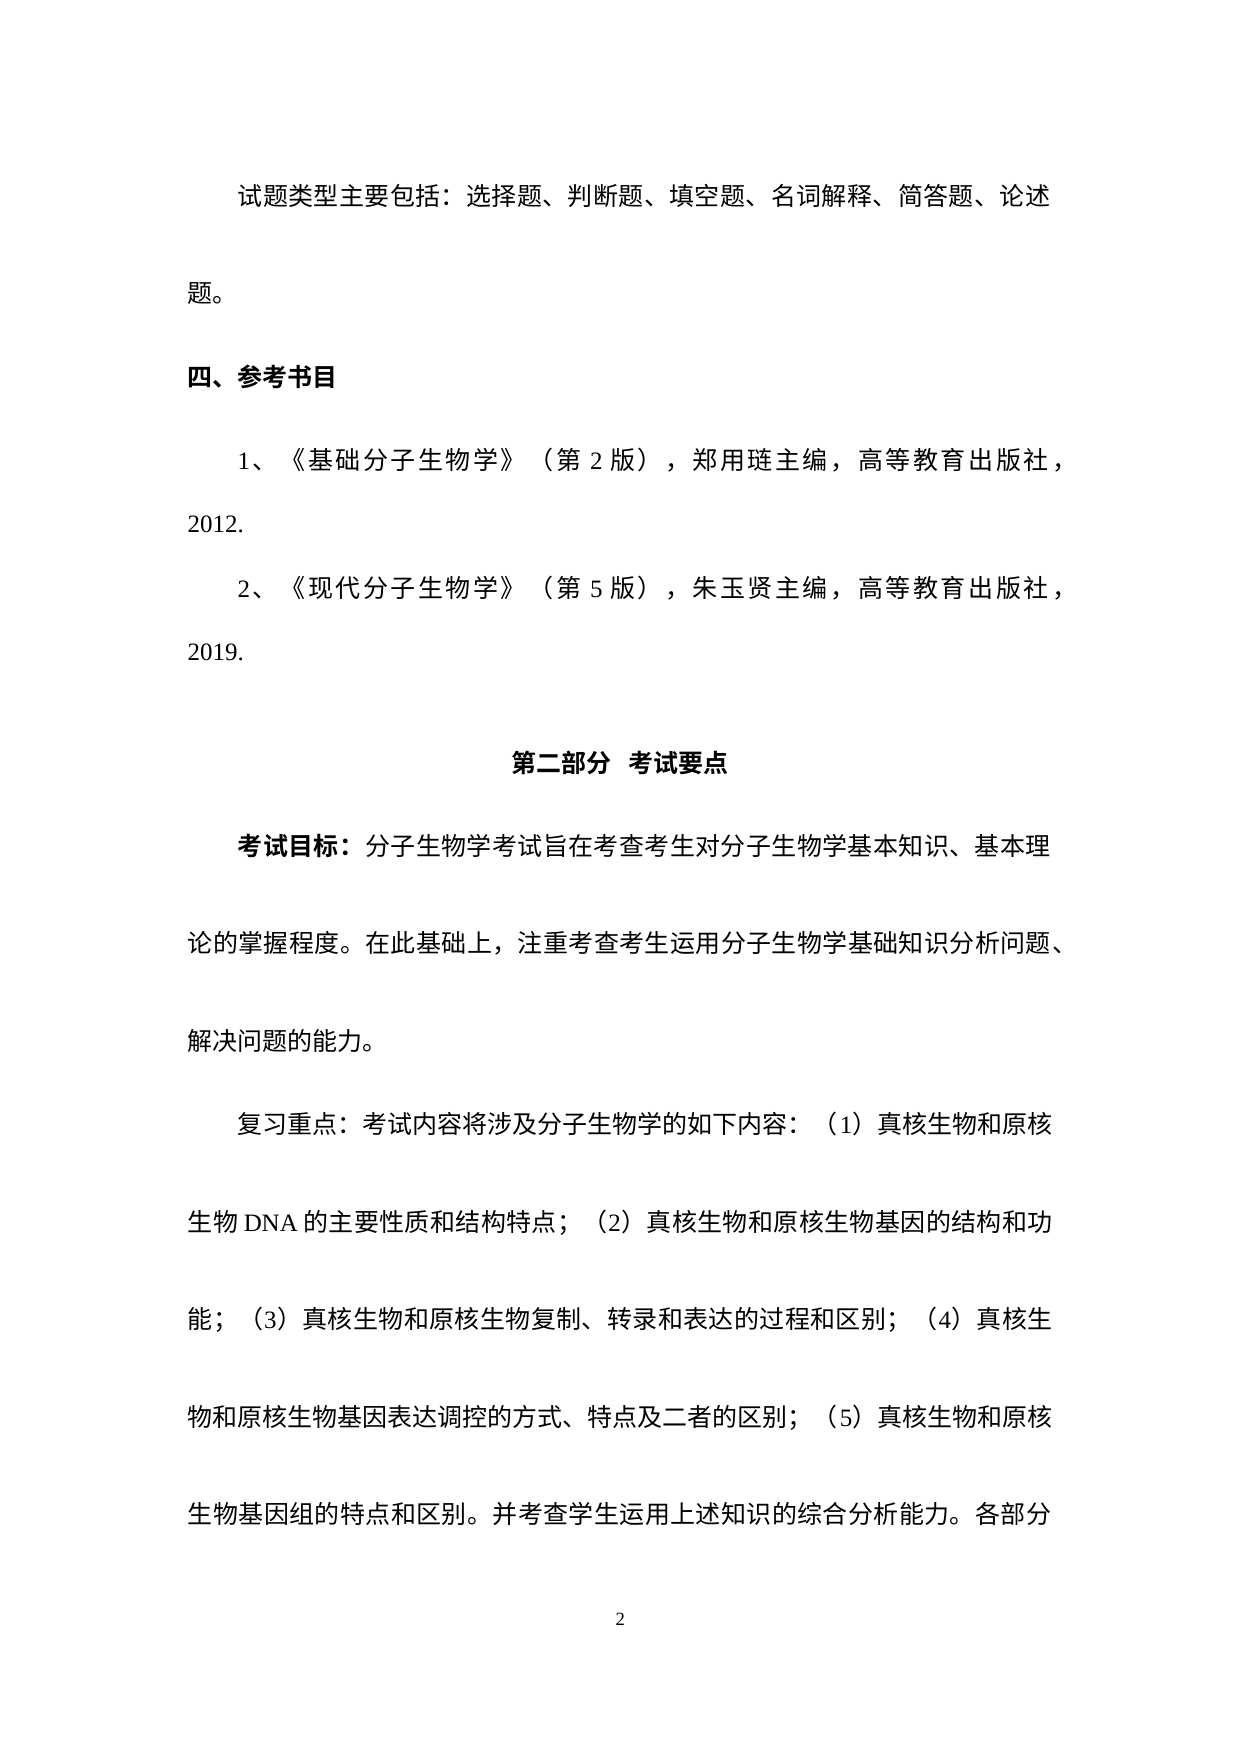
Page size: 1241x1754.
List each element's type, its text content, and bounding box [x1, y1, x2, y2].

text 四、参考书目 [187, 343, 1053, 408]
text 第二部分 考试要点 [187, 729, 1053, 794]
text 2、《现代分子生物学》（第5版），朱玉贤主编，高等教育出版社，2019. [187, 554, 1053, 668]
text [188, 1090, 1053, 1545]
text 试题类型主要包括：选择题、判断题、填空题、名词解释、简答题、论述题。 [187, 162, 1053, 324]
text 1、《基础分子生物学》（第2版），郑用琏主编，高等教育出版社，2012. [187, 426, 1053, 539]
text 考试目标：分子生物学考试旨在考查考生对分子生物学基本知识、基本理论的掌握程度。在此基础上，注重考查考生运用分子生物学基础知识分析问题、解决问题的能力。 [187, 812, 1053, 1072]
